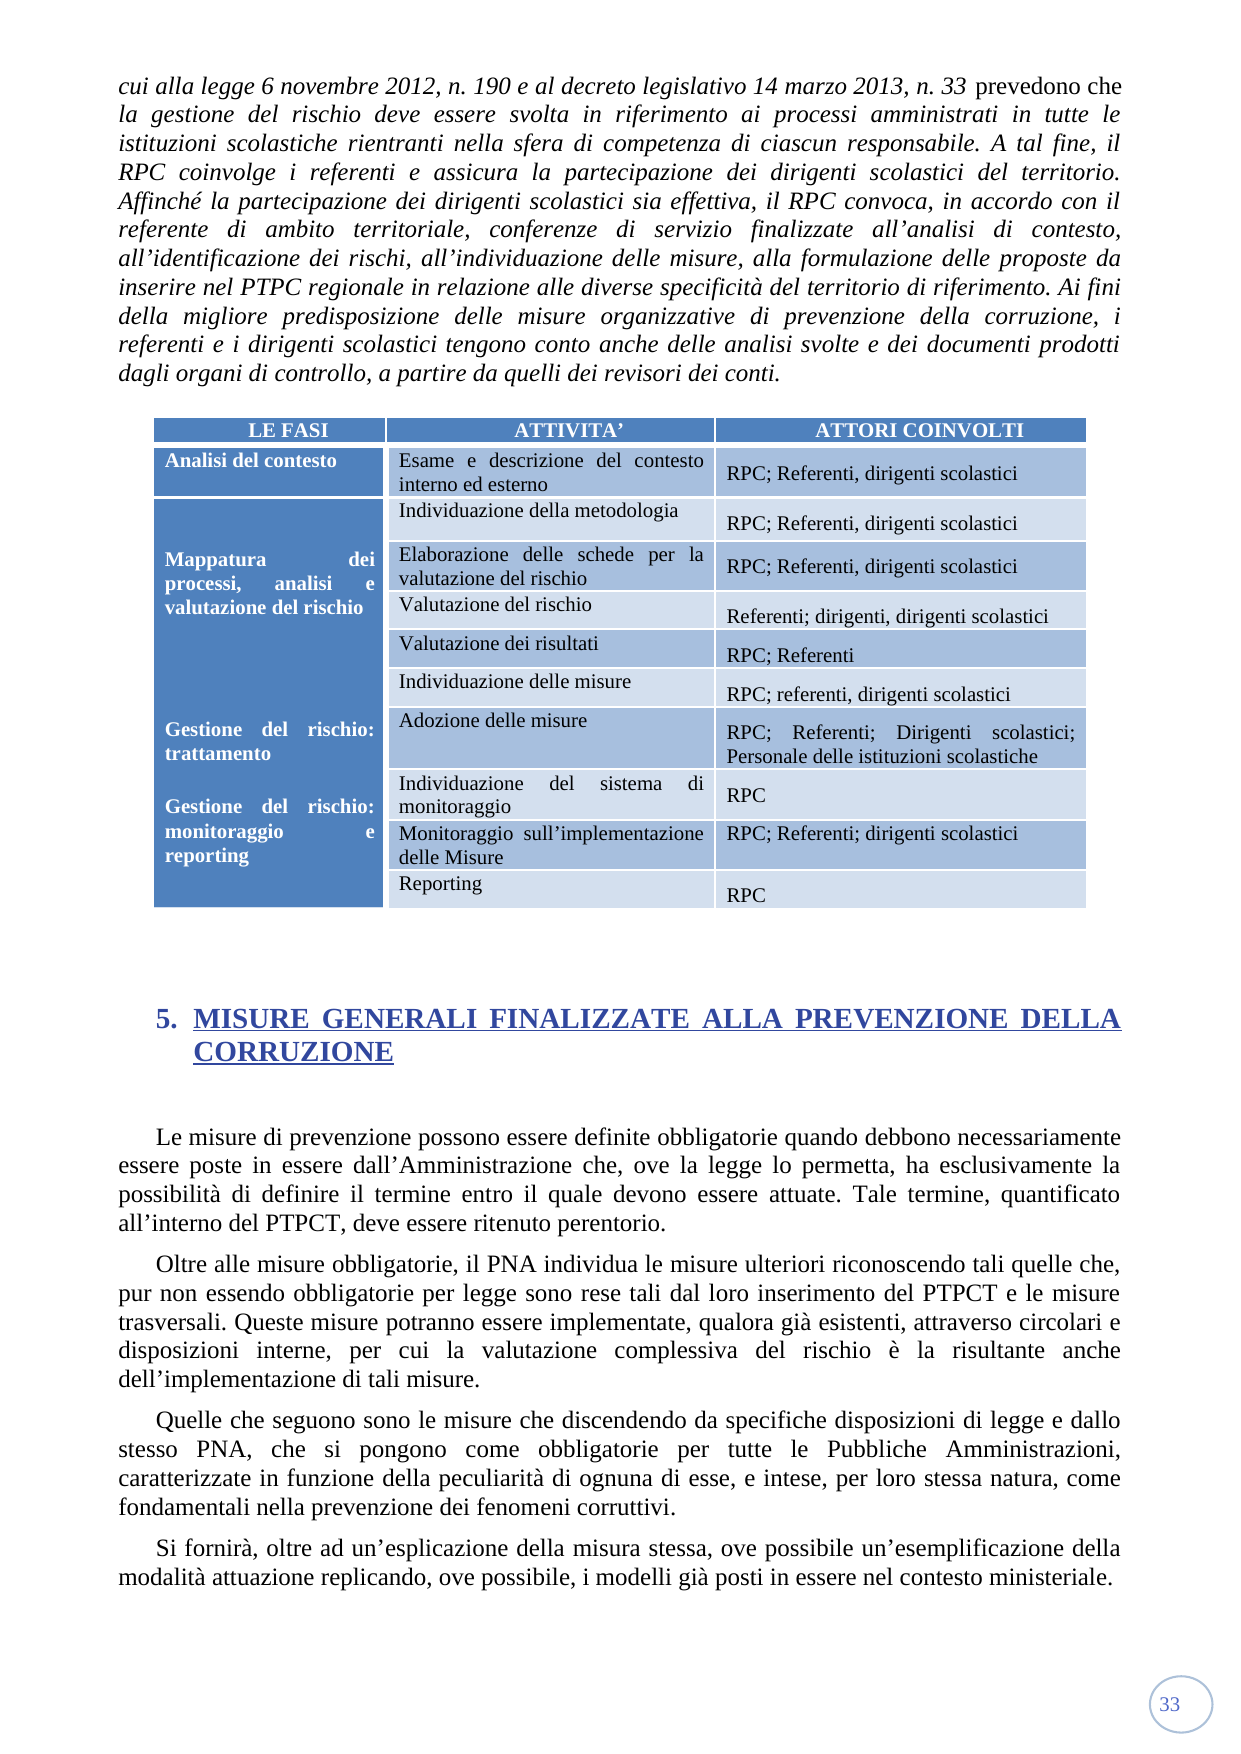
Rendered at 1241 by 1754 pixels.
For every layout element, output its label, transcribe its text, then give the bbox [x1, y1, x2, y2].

table_header ATTIVITA’ [387, 418, 714, 442]
table_cell RPC [716, 770, 1086, 818]
table_cell Individuazione del sistema di monitoraggio [389, 770, 714, 818]
table_cell Monitoraggio sull’implementazione delle Misure [389, 821, 714, 869]
subtitle MISURE GENERALI FINALIZZATE ALLA PREVENZIONE DELLA CORRUZIONE [156, 1001, 1122, 1068]
text Le misure di prevenzione possono essere definite obbligatorie quando debbono necessariamente essere poste in essere dall’Amministrazione che, ove la legge lo permetta, ha esclusivamente la possibilità di definire il termine entro il quale devono essere attuate. Tale termine, quantificato all’interno del PTPCT, deve essere ritenuto perentorio. [118, 1122, 1122, 1237]
text Si fornirà, oltre ad un’esplicazione della misura stessa, ove possibile un’esemplificazione della modalità attuazione replicando, ove possibile, i modelli già posti in essere nel contesto ministeriale. [118, 1533, 1122, 1590]
table_cell RPC; Referenti; dirigenti scolastici [716, 821, 1086, 869]
table_cell Adozione delle misure [389, 708, 714, 768]
table_cell Esame e descrizione del contesto interno ed esterno [389, 448, 714, 496]
table_cell Mappatura dei processi, analisi e valutazione del rischio [154, 499, 383, 667]
table_cell Individuazione della metodologia [389, 499, 714, 539]
table_cell Individuazione delle misure [389, 669, 714, 706]
table_cell Elaborazione delle schede per la valutazione del rischio [389, 542, 714, 590]
table_cell Analisi del contesto [154, 448, 383, 496]
table_cell Gestione del rischio: trattamento [154, 667, 383, 768]
table_cell RPC; Referenti, dirigenti scolastici [716, 499, 1086, 539]
table_header LE FASI [154, 418, 385, 442]
text Quelle che seguono sono le misure che discendendo da specifiche disposizioni di legge e dallo stesso PNA, che si pongono come obbligatorie per tutte le Pubbliche Amministrazioni, caratterizzate in funzione della peculiarità di ognuna di esse, e intese, per loro stessa natura, come fondamentali nella prevenzione dei fenomeni corruttivi. [118, 1405, 1122, 1520]
table_cell RPC; referenti, dirigenti scolastici [716, 669, 1086, 706]
table_cell Referenti; dirigenti, dirigenti scolastici [716, 592, 1086, 628]
table_cell Reporting [389, 871, 714, 907]
table_cell RPC; Referenti; Dirigenti scolastici; Personale delle istituzioni scolastiche [716, 708, 1086, 768]
table_cell RPC; Referenti, dirigenti scolastici [716, 448, 1086, 496]
table_cell RPC; Referenti, dirigenti scolastici [716, 542, 1086, 590]
table_cell RPC [716, 871, 1086, 907]
table_cell Gestione del rischio: monitoraggio e reporting [154, 768, 383, 907]
table_header ATTORI COINVOLTI [716, 418, 1086, 442]
table_cell Valutazione del rischio [389, 592, 714, 628]
table_cell Valutazione dei risultati [389, 630, 714, 667]
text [118, 71, 1122, 387]
table_cell RPC; Referenti [716, 630, 1086, 667]
text Oltre alle misure obbligatorie, il PNA individua le misure ulteriori riconoscendo tali quelle che, pur non essendo obbligatorie per legge sono rese tali dal loro inserimento del PTPCT e le misure trasversali. Queste misure potranno essere implementate, qualora già esistenti, attraverso circolari e disposizioni interne, per cui la valutazione complessiva del rischio è la risultante anche dell’implementazione di tali misure. [118, 1249, 1122, 1393]
